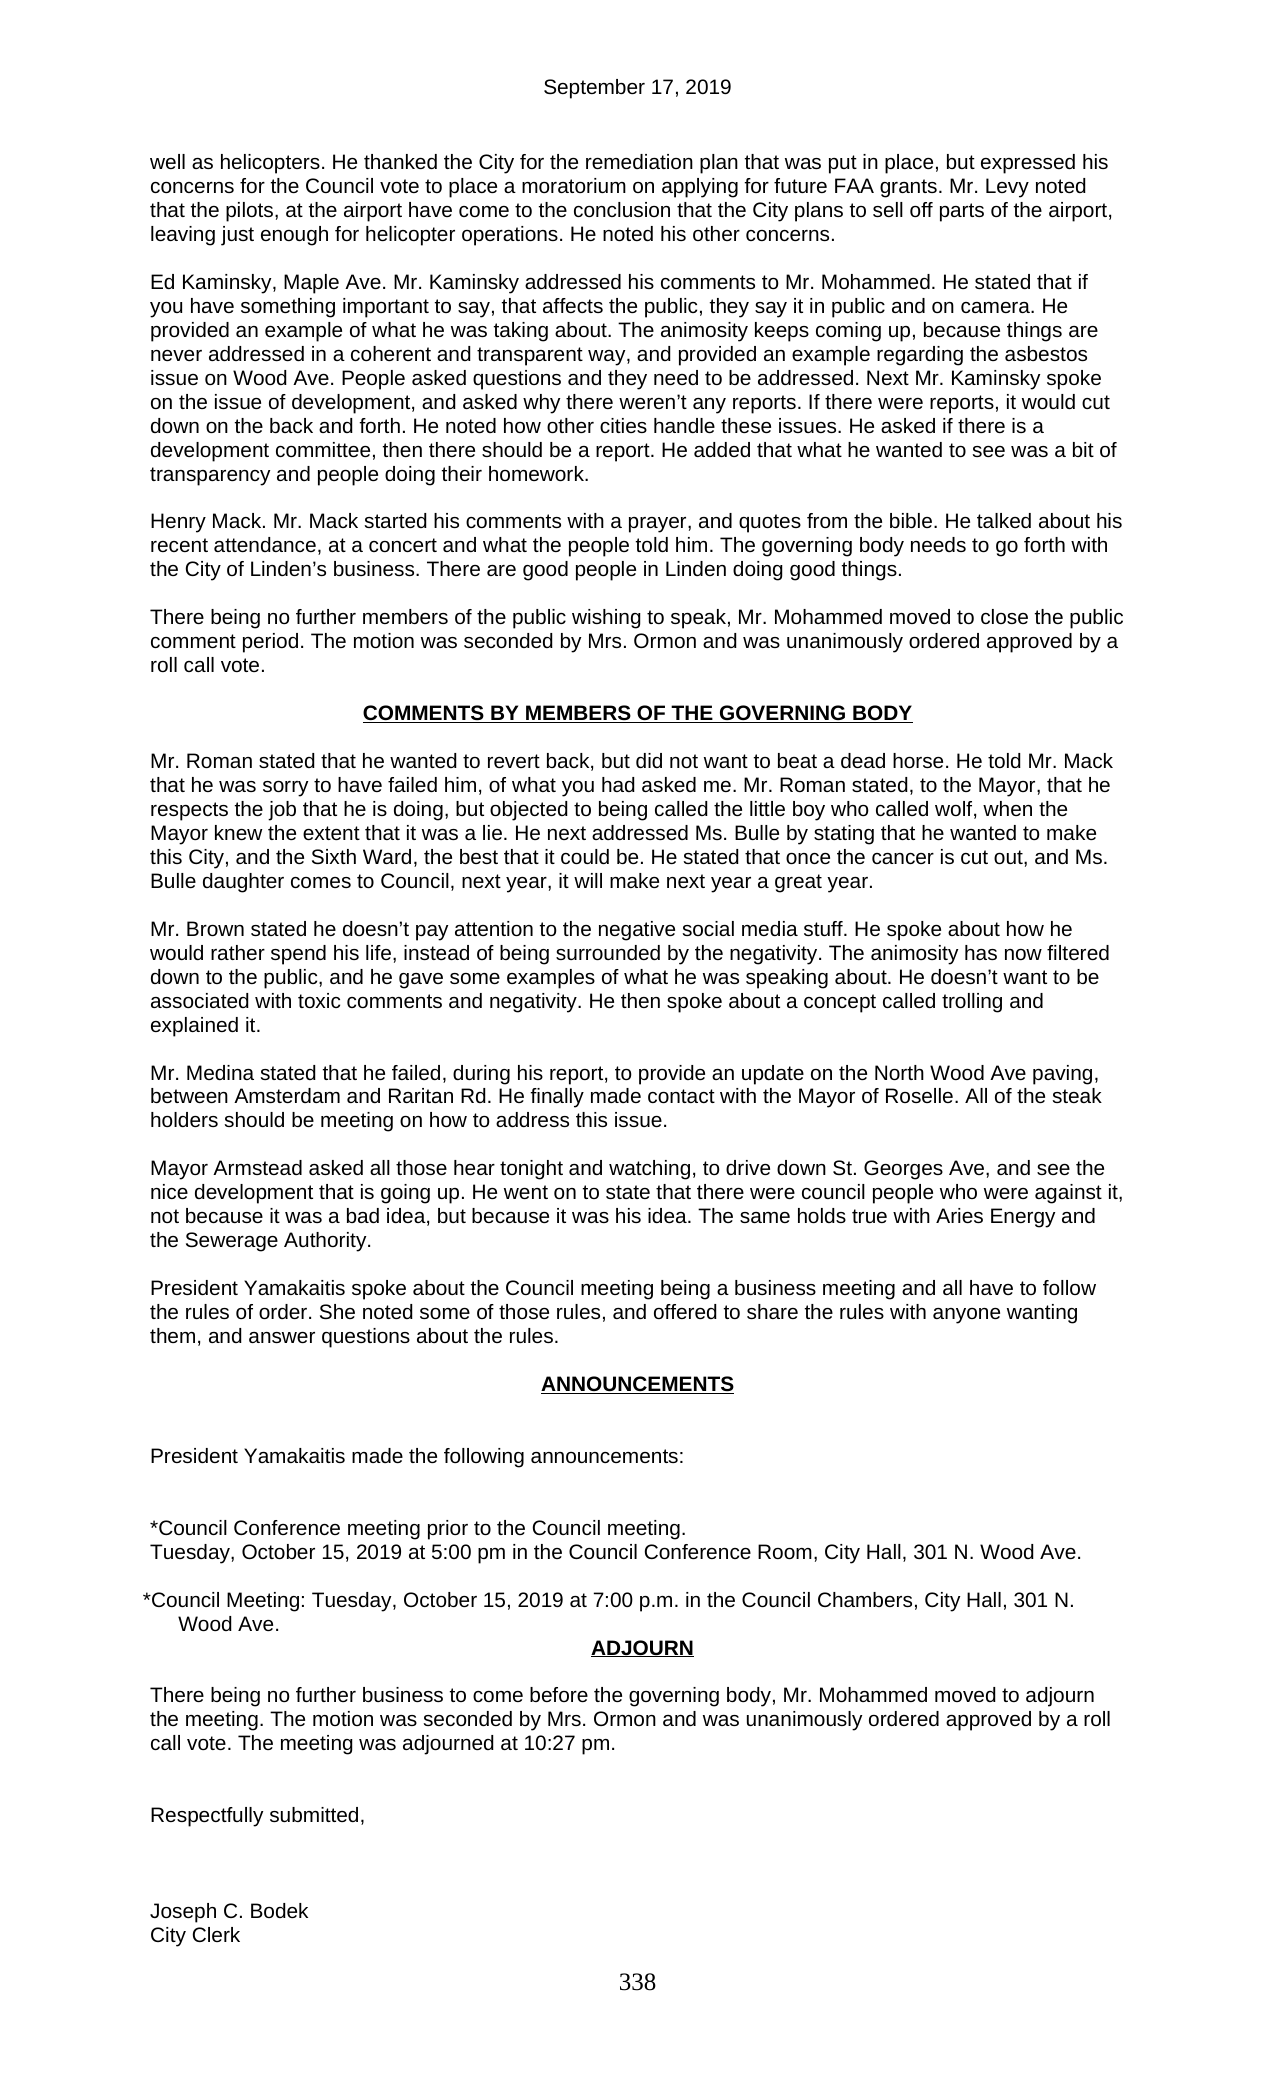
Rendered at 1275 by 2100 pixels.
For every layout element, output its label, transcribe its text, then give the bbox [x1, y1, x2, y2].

text *Council Meeting: Tuesday, October 15, 2019 at 7:00 p.m. in te Council Cambers, City Hall, 301 N. Wood Ave. [131, 1587, 1134, 1635]
text Mr. Brown stated he doesn’t pay attention to the negative social media stuff. He spoke about how he would rather spend his life, instead of being surrounded by the negativity. The animosity has now filtered down to the public, and he gave some examples of what he was speaking about. He doesn’t want to be associated with toxic comments and negativity. He then spoke about a concept called trolling and explained it. [150, 917, 1125, 1036]
text Mayor Armstead asked all those hear tonight and watching, to drive down St. Georges Ave, and see the nice development that is going up. He went on to state that there were council people who were against it, not because it was a bad idea, but because it was his idea. The same holds true with Aries Energy and the Sewerage Authority. [150, 1156, 1125, 1252]
text ADJOURN [150, 1635, 1134, 1659]
text Joseph C. Bodek [150, 1899, 1134, 1923]
text City Clerk [150, 1923, 1134, 1947]
text President Yamakaitis spoke about the Council meeting being a business meeting and all have to follow the rules of order. She noted some of those rules, and offered to share the rules with anyone wanting them, and answer questions about the rules. [150, 1276, 1125, 1348]
text President Yamakaitis made the following announcements: [150, 1444, 1125, 1468]
text ANNOUNCEMENTS [150, 1372, 1125, 1396]
text Mr. Medina stated that he failed, during his report, to provide an update on the North Wood Ave paving, between Amsterdam and Raritan Rd. He finally made contact with the Mayor of Roselle. All of the steak holders should be meeting on how to address this issue. [150, 1060, 1125, 1132]
text Respectfully submitted, [150, 1803, 1134, 1827]
text Henry Mack. Mr. Mack started his comments with a prayer, and quotes from the bible. He talked about his recent attendance, at a concert and what the people told him. The governing body needs to go forth with the City of Linden’s business. There are good people in Linden doing good things. [150, 509, 1125, 581]
text Ed Kaminsky, Maple Ave. Mr. Kaminsky addressed his comments to Mr. Mohammed. He stated that if you have something important to say, that affects the public, they say it in public and on camera. He provided an example of what he was taking about. The animosity keeps coming up, because things are never addressed in a coherent and transparent way, and provided an example regarding the asbestos issue on Wood Ave. People asked questions and they need to be addressed. Next Mr. Kaminsky spoke on the issue of development, and asked why there weren’t any reports. If there were reports, it would cut down on the back and forth. He noted how other cities handle these issues. He asked if there is a development committee, then there should be a report. He added that what he wanted to see was a bit of transparency and people doing their homework. [150, 270, 1125, 485]
text There being no further members of the public wishing to speak, Mr. Mohammed moved to close the public comment period. The motion was seconded by Mrs. Ormon and was unanimously ordered approved by a roll call vote. [150, 605, 1125, 677]
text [150, 150, 1125, 246]
text Mr. Roman stated that he wanted to revert back, but did not want to beat a dead horse. He told Mr. Mack that he was sorry to have failed him, of what you had asked me. Mr. Roman stated, to the Mayor, that he respects the job that he is doing, but objected to being called the little boy who called wolf, when the Mayor knew the extent that it was a lie. He next addressed Ms. Bulle by stating that he wanted to make this City, and the Sixth Ward, the best that it could be. He stated that once the cancer is cut out, and Ms. Bulle daughter comes to Council, next year, it will make next year a great year. [150, 749, 1125, 893]
text COMMENTS BY MEMBERS OF THE GOVERNING BODY [150, 701, 1125, 725]
text *Council Conference meeting prior to the Council meeting. [150, 1516, 1134, 1539]
text There being no further business to come before the governing body, Mr. Mohammed moved to adjourn the meeting. The motion was seconded by Mrs. Ormon and was unanimously ordered approved by a roll call vote. The meeting was adjourned at 10:27 pm. [150, 1683, 1125, 1755]
text Tuesday, October 15, 2019 at 5:00 pm in the Council Conference Room, City Hall, 301 N. Wood Ave. [150, 1539, 1134, 1563]
